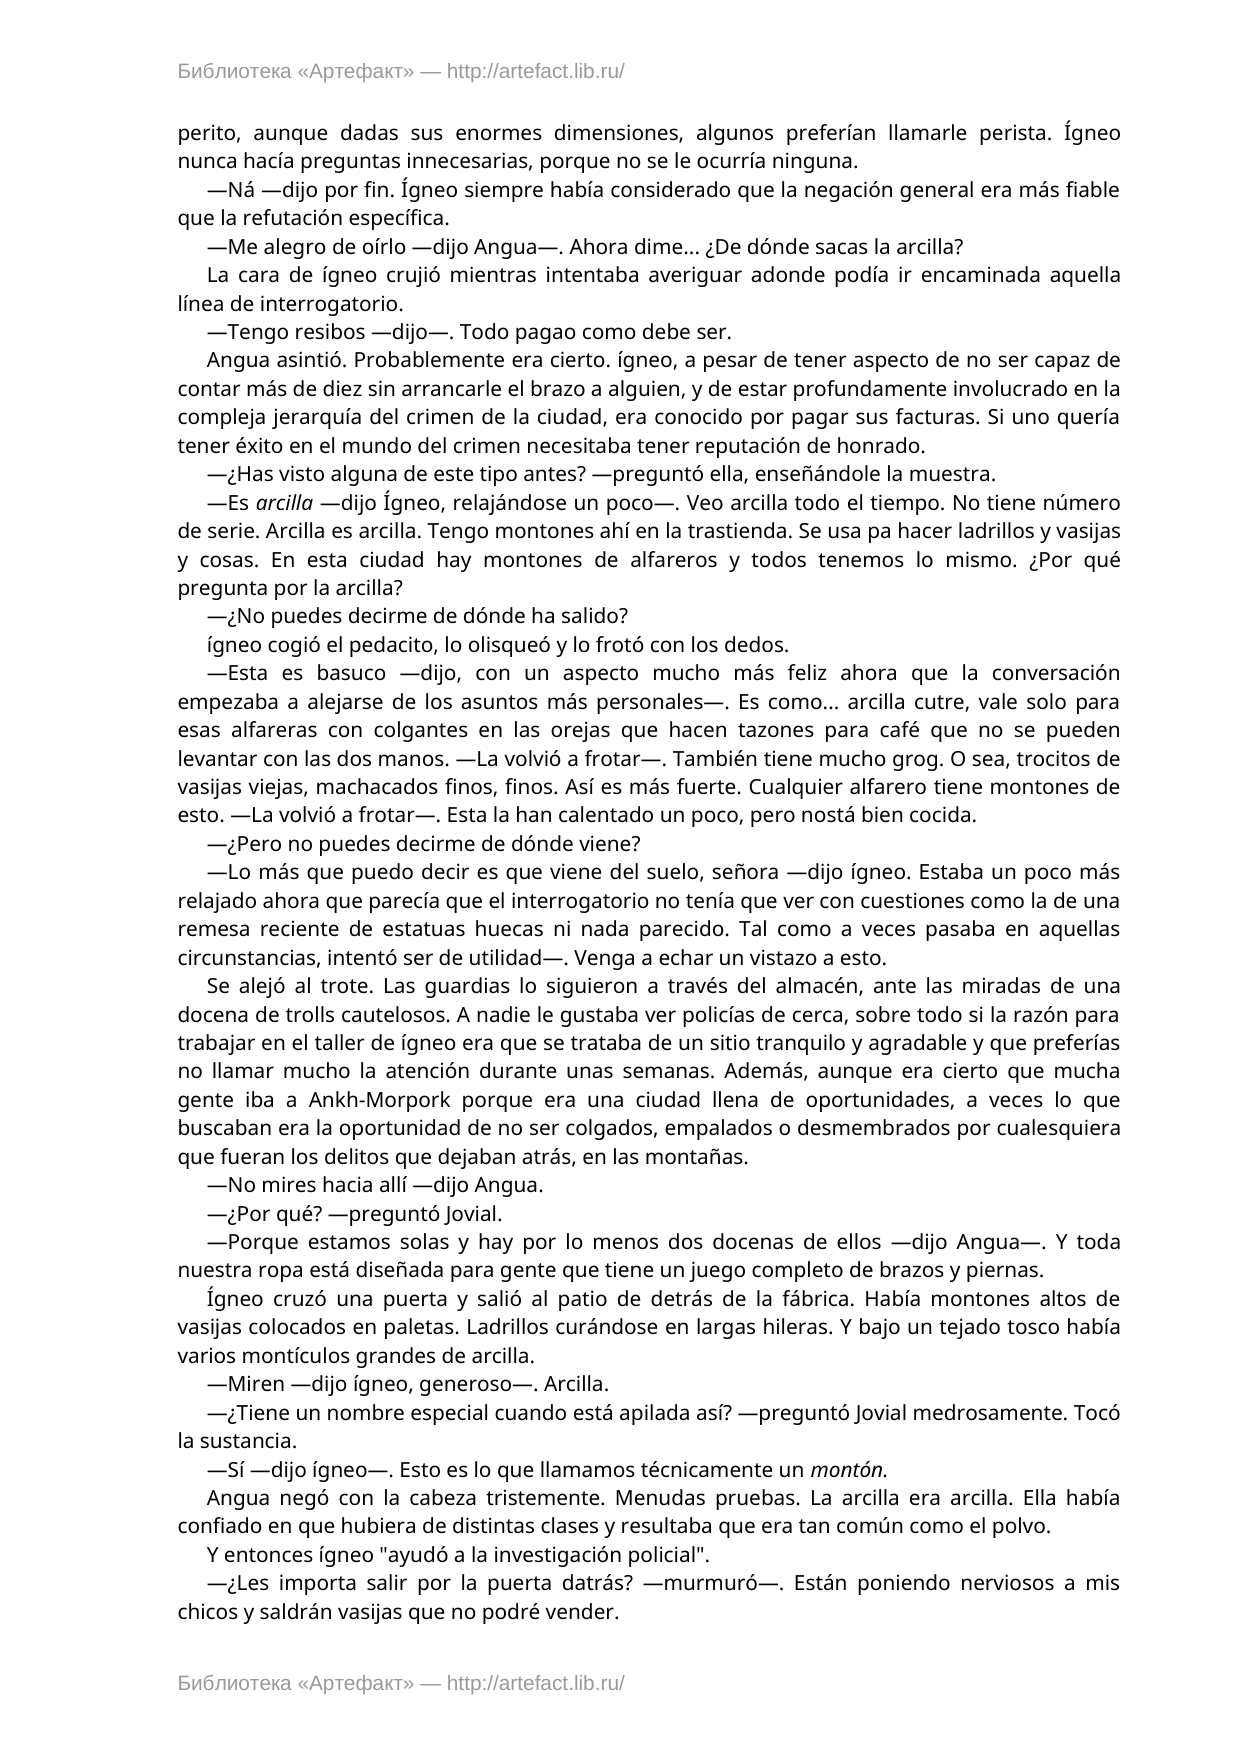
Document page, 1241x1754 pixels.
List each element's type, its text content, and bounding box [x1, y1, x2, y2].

text —¿Les importa salir por la puerta datrás? —murmuró—. Están poniendo nerviosos a mis chicos y saldrán vasijas que no podré vender. [177, 1568, 1122, 1625]
text —Porque estamos solas y hay por lo menos dos docenas de ellos —dijo Angua—. Y toda nuestra ropa está diseñada para gente que tiene un juego completo de brazos y piernas. [177, 1227, 1122, 1284]
text —¿Pero no puedes decirme de dónde viene? [177, 829, 1122, 857]
text —Es arcilla —dijo Ígneo, relajándose un poco—. Veo arcilla todo el tiempo. No tiene número de serie. Arcilla es arcilla. Tengo montones ahí en la trastienda. Se usa pa hacer ladrillos y vasijas y cosas. En esta ciudad hay montones de alfareros y todos tenemos lo mismo. ¿Por qué pregunta por la arcilla? [177, 488, 1122, 602]
text ígneo cogió el pedacito, lo olisqueó y lo frotó con los dedos. [177, 630, 1122, 658]
text —¿Has visto alguna de este tipo antes? —preguntó ella, enseñándole la muestra. [177, 459, 1122, 488]
text —Esta es basuco —dijo, con un aspecto mucho más feliz ahora que la conversación empezaba a alejarse de los asuntos más personales—. Es como... arcilla cutre, vale solo para esas alfareras con colgantes en las orejas que hacen tazones para café que no se pueden levantar con las dos manos. —La volvió a frotar—. También tiene mucho grog. O sea, trocitos de vasijas viejas, machacados finos, finos. Así es más fuerte. Cualquier alfarero tiene montones de esto. —La volvió a frotar—. Esta la han calentado un poco, pero nostá bien cocida. [177, 658, 1122, 829]
text Angua negó con la cabeza tristemente. Menudas pruebas. La arcilla era arcilla. Ella había confiado en que hubiera de distintas clases y resultaba que era tan común como el polvo. [177, 1483, 1122, 1540]
text —¿Por qué? —preguntó Jovial. [177, 1199, 1122, 1227]
text —Miren —dijo ígneo, generoso—. Arcilla. [177, 1369, 1122, 1398]
text —Sí —dijo ígneo—. Esto es lo que llamamos técnicamente un montón. [177, 1455, 1122, 1483]
text —Tengo resibos —dijo—. Todo pagao como debe ser. [177, 317, 1122, 346]
text La cara de ígneo crujió mientras intentaba averiguar adonde podía ir encaminada aquella línea de interrogatorio. [177, 260, 1122, 317]
text Angua asintió. Probablemente era cierto. ígneo, a pesar de tener aspecto de no ser capaz de contar más de diez sin arrancarle el brazo a alguien, y de estar profundamente involucrado en la compleja jerarquía del crimen de la ciudad, era conocido por pagar sus facturas. Si uno quería tener éxito en el mundo del crimen necesitaba tener reputación de honrado. [177, 346, 1122, 459]
text —Me alegro de oírlo —dijo Angua—. Ahora dime... ¿De dónde sacas la arcilla? [177, 232, 1122, 260]
text —¿Tiene un nombre especial cuando está apilada así? —preguntó Jovial medrosamente. Tocó la sustancia. [177, 1398, 1122, 1455]
text —Ná —dijo por fin. Ígneo siempre había considerado que la negación general era más fiable que la refutación específica. [177, 175, 1122, 232]
text Se alejó al trote. Las guardias lo siguieron a través del almacén, ante las miradas de una docena de trolls cautelosos. A nadie le gustaba ver policías de cerca, sobre todo si la razón para trabajar en el taller de ígneo era que se trataba de un sitio tranquilo y agradable y que preferías no llamar mucho la atención durante unas semanas. Además, aunque era cierto que mucha gente iba a Ankh-Morpork porque era una ciudad llena de oportunidades, a veces lo que buscaban era la oportunidad de no ser colgados, empalados o desmembrados por cualesquiera que fueran los delitos que dejaban atrás, en las montañas. [177, 971, 1122, 1170]
text —¿No puedes decirme de dónde ha salido? [177, 602, 1122, 630]
text —Lo más que puedo decir es que viene del suelo, señora —dijo ígneo. Estaba un poco más relajado ahora que parecía que el interrogatorio no tenía que ver con cuestiones como la de una remesa reciente de estatuas huecas ni nada parecido. Tal como a veces pasaba en aquellas circunstancias, intentó ser de utilidad—. Venga a echar un vistazo a esto. [177, 857, 1122, 971]
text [177, 118, 1122, 175]
text Ígneo cruzó una puerta y salió al patio de detrás de la fábrica. Había montones altos de vasijas colocados en paletas. Ladrillos curándose en largas hileras. Y bajo un tejado tosco había varios montículos grandes de arcilla. [177, 1284, 1122, 1369]
text —No mires hacia allí —dijo Angua. [177, 1170, 1122, 1199]
text Y entonces ígneo "ayudó a la investigación policial". [177, 1540, 1122, 1568]
